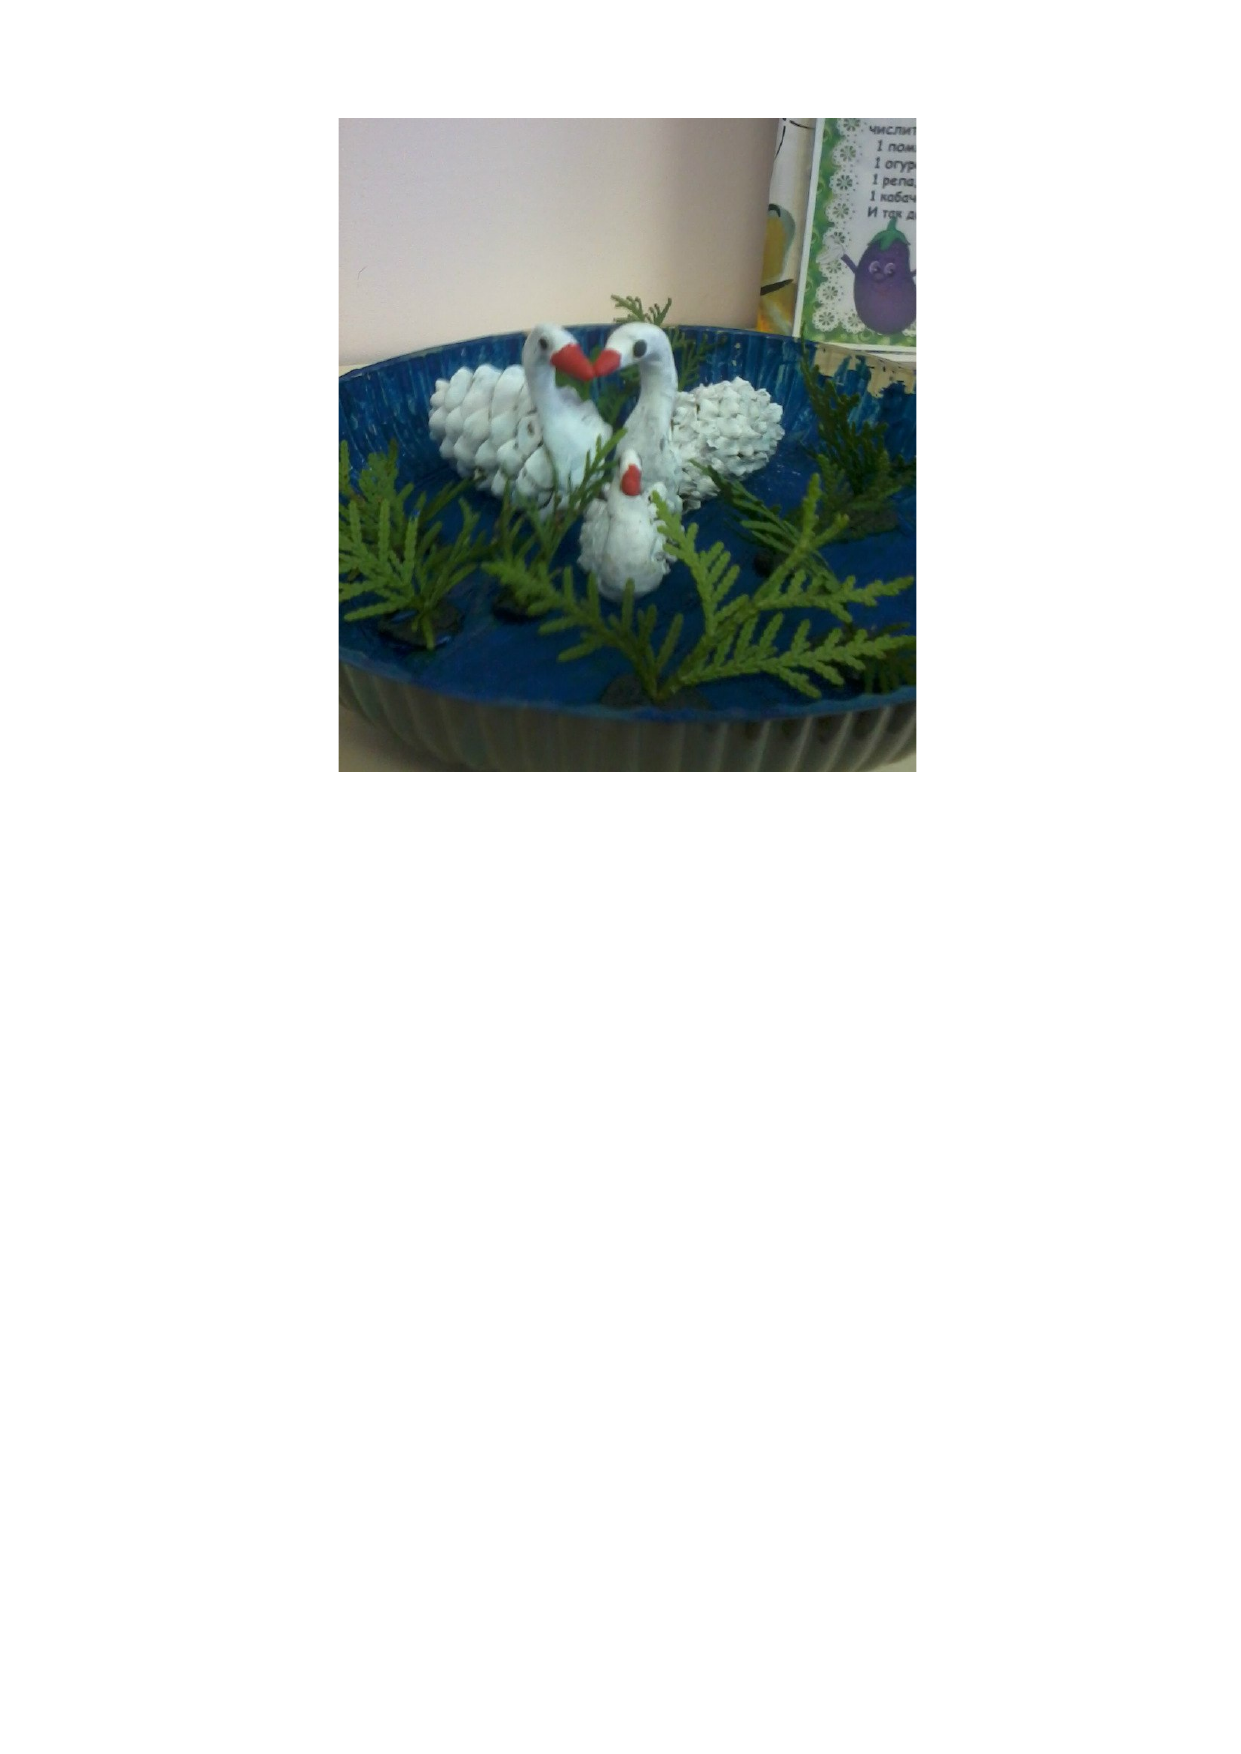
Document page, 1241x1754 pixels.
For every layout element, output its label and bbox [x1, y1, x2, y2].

picture [338, 118, 917, 772]
